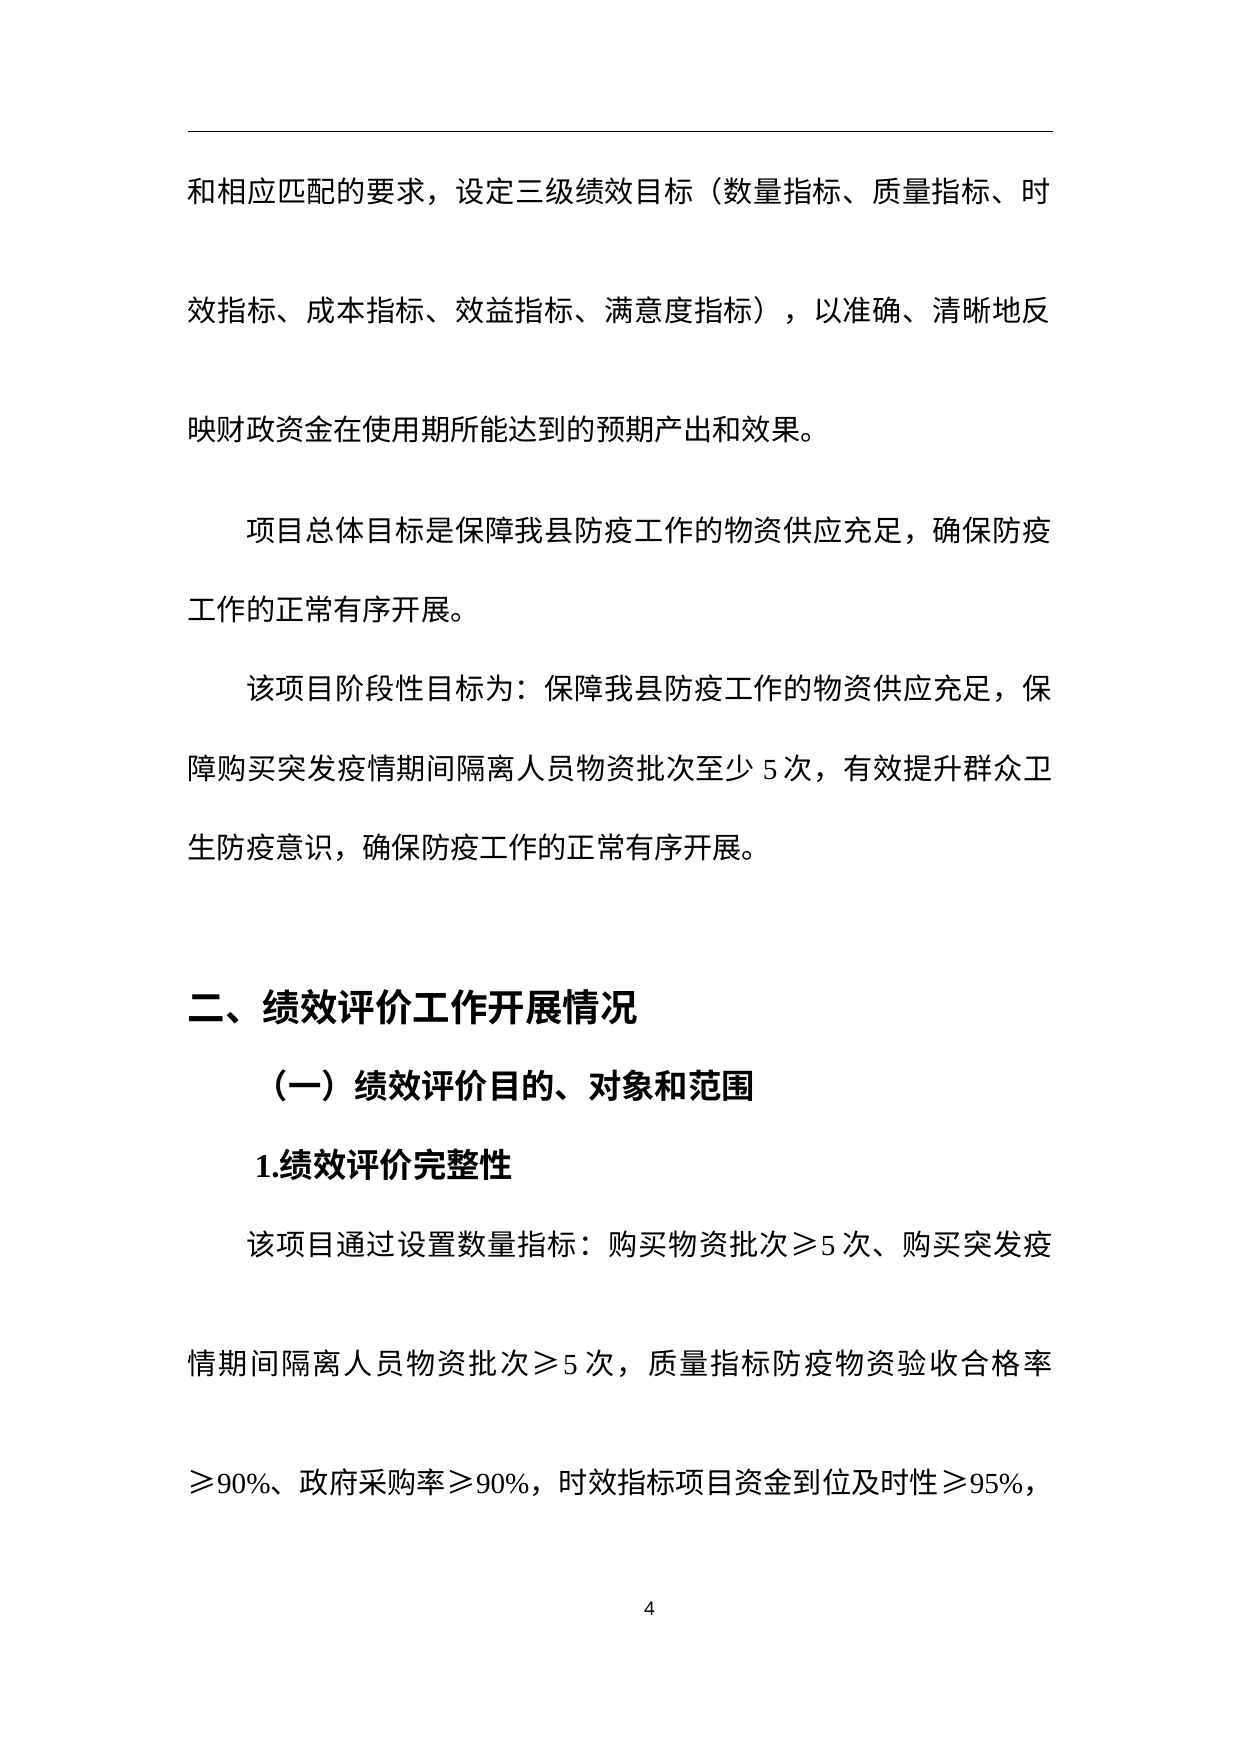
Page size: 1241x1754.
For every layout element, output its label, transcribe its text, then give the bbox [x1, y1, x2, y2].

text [187, 150, 1053, 467]
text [187, 1203, 1053, 1521]
subtitle （一）绩效评价目的、对象和范围 [187, 1044, 1053, 1124]
text 项目总体目标是保障我县防疫工作的物资供应充足，确保防疫工作的正常有序开展。 [187, 489, 1053, 647]
subtitle 二、绩效评价工作开展情况 [187, 965, 1053, 1044]
subtitle 1.绩效评价完整性 [187, 1124, 1053, 1203]
text 该项目阶段性目标为：保障我县防疫工作的物资供应充足，保障购买突发疫情期间隔离人员物资批次至少5次，有效提升群众卫生防疫意识，确保防疫工作的正常有序开展。 [187, 647, 1053, 886]
